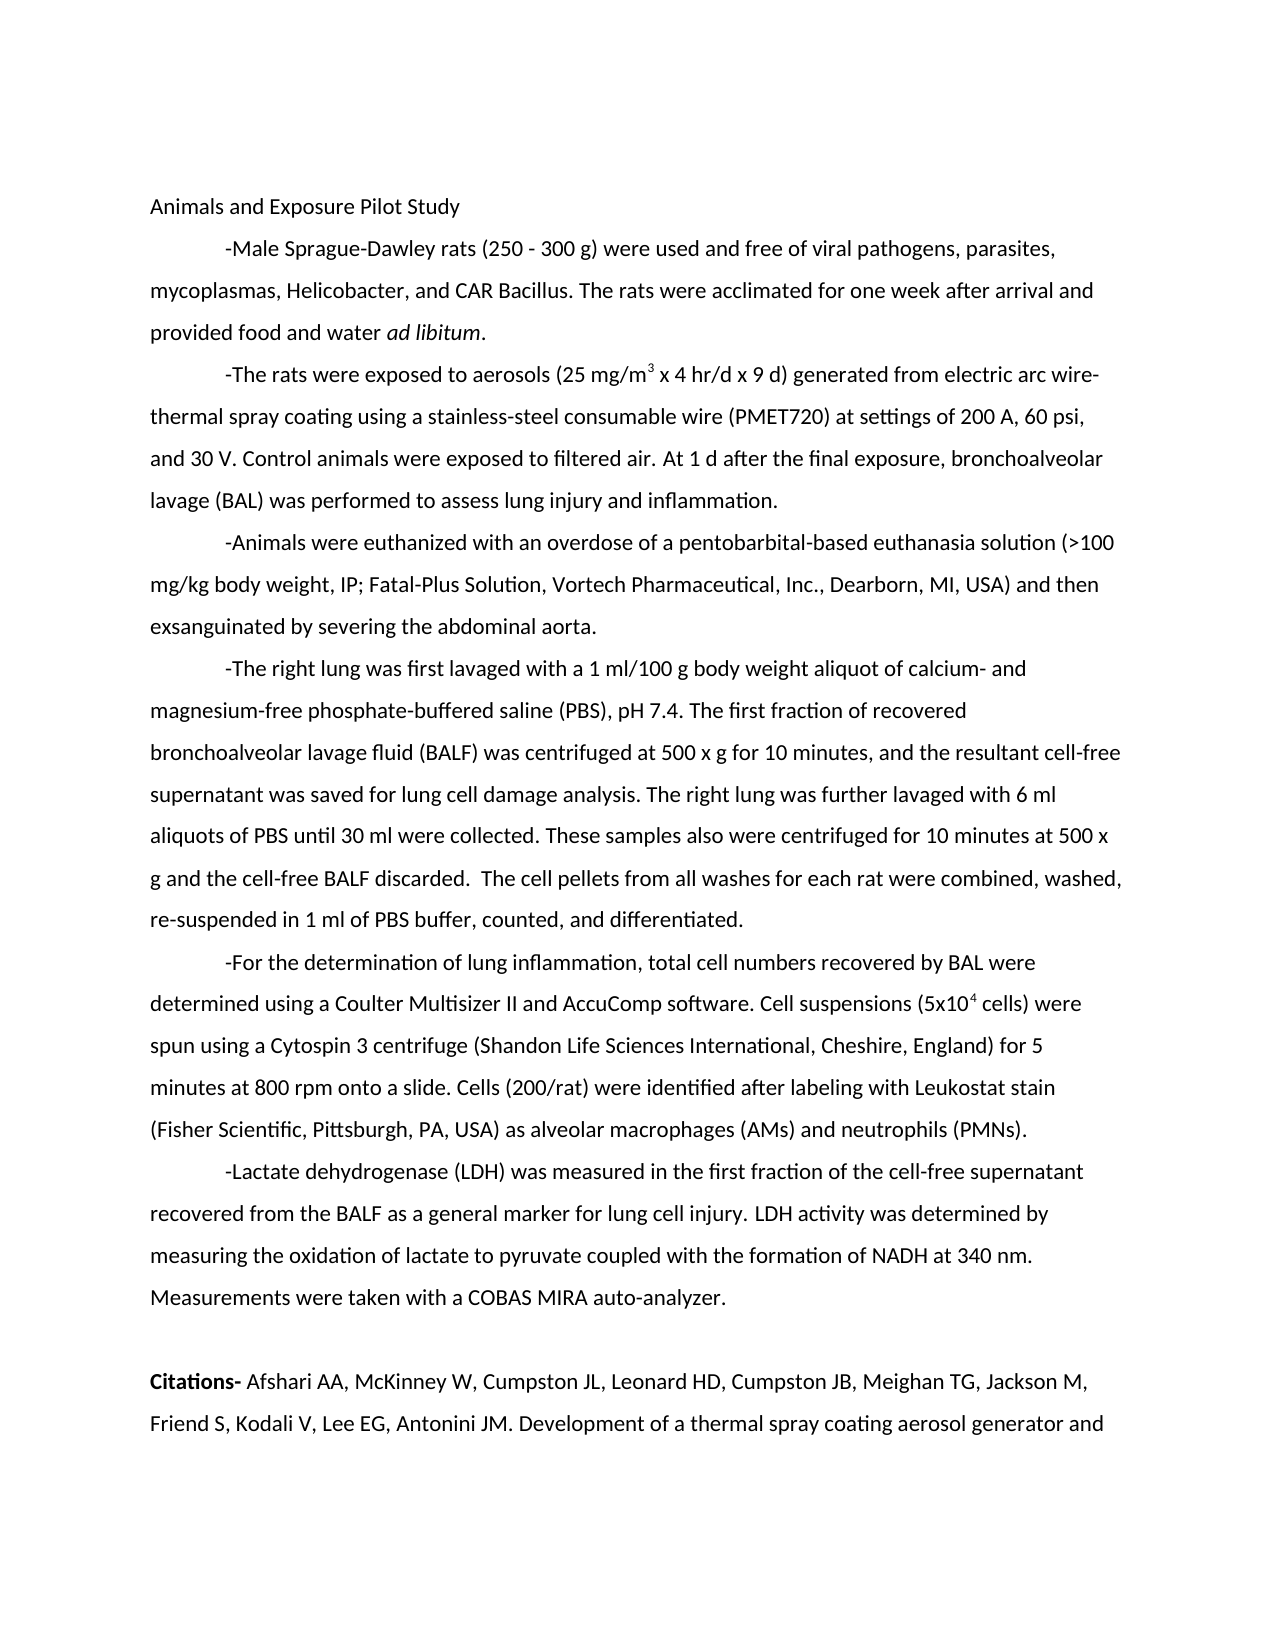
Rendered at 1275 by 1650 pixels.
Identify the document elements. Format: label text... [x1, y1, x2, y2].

text -Male Sprague-Dawley rats (250 - 300 g) were used and free of viral pathogens, parasites, mycoplasmas, Helicobacter, and CAR Bacillus. The rats were acclimated for one week after arrival and provided food and water ad libitum. [150, 234, 1125, 346]
text -Lactate dehydrogenase (LDH) was measured in the first fraction of the cell-free supernatant recovered from the BALF as a general marker for lung cell injury. LDH activity was determined by measuring the oxidation of lactate to pyruvate coupled with the formation of NADH at 340 nm. Measurements were taken with a COBAS MIRA auto-analyzer. [150, 1157, 1125, 1311]
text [150, 1367, 1125, 1437]
text -The rats were exposed to aerosols (25 mg/m3 x 4 hr/d x 9 d) generated from electric arc wire- thermal spray coating using a stainless-steel consumable wire (PMET720) at settings of 200 A, 60 psi, and 30 V. Control animals were exposed to filtered air. At 1 d after the final exposure, bronchoalveolar lavage (BAL) was performed to assess lung injury and inflammation. [150, 360, 1125, 514]
text -The right lung was first lavaged with a 1 ml/100 g body weight aliquot of calcium- and magnesium-free phosphate-buffered saline (PBS), pH 7.4. The first fraction of recovered bronchoalveolar lavage fluid (BALF) was centrifuged at 500 x g for 10 minutes, and the resultant cell-free supernatant was saved for lung cell damage analysis. The right lung was further lavaged with 6 ml aliquots of PBS until 30 ml were collected. These samples also were centrifuged for 10 minutes at 500 x g and the cell-free BALF discarded. The cell pellets from all washes for each rat were combined, washed, re-suspended in 1 ml of PBS buffer, counted, and differentiated. [150, 654, 1125, 934]
text -For the determination of lung inflammation, total cell numbers recovered by BAL were determined using a Coulter Multisizer II and AccuComp software. Cell suspensions (5x104 cells) were spun using a Cytospin 3 centrifuge (Shandon Life Sciences International, Cheshire, England) for 5 minutes at 800 rpm onto a slide. Cells (200/rat) were identified after labeling with Leukostat stain (Fisher Scientific, Pittsburgh, PA, USA) as alveolar macrophages (AMs) and neutrophils (PMNs). [150, 948, 1125, 1143]
text Animals and Exposure Pilot Study [150, 192, 1125, 220]
text -Animals were euthanized with an overdose of a pentobarbital-based euthanasia solution (>100 mg/kg body weight, IP; Fatal-Plus Solution, Vortech Pharmaceutical, Inc., Dearborn, MI, USA) and then exsanguinated by severing the abdominal aorta. [150, 528, 1125, 640]
